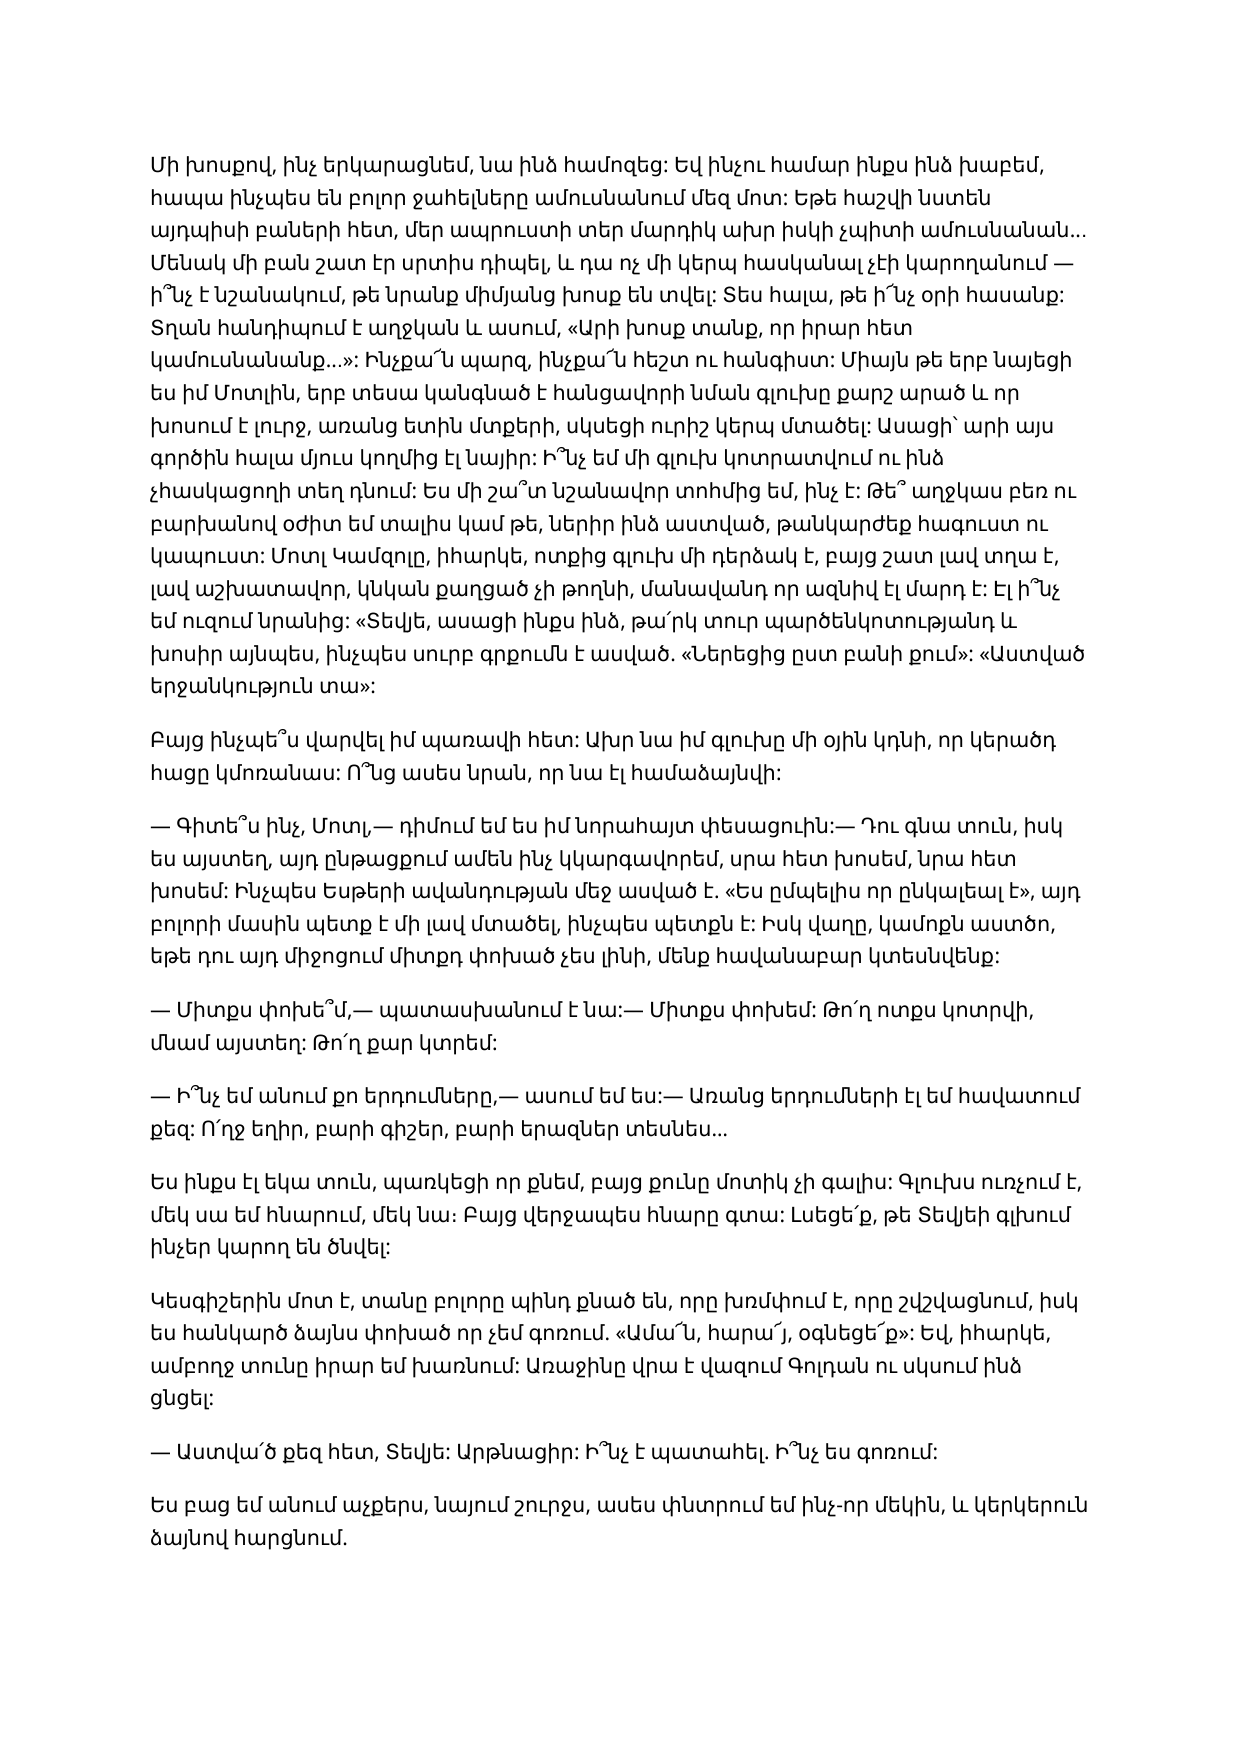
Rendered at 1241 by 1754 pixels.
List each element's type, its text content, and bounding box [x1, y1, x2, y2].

text Բայց ինչպե՞ս վարվել իմ պառավի հետ: Ախր նա իմ գլուխը մի օյին կդնի, որ կերածդ հացը կմոռանաս: Ո՞նց ասես նրան, որ նա էլ համաձայնվի: [150, 725, 1090, 786]
text — Ի՞նչ եմ անում քո երդումները,— ասում եմ ես:— Առանց երդումների էլ եմ հավատում քեզ: Ո՛ղջ եղիր, բարի գիշեր, բարի երազներ տեսնես… [150, 1081, 1090, 1142]
text — Միտքս փոխե՞մ,— պատասխանում է նա:— Միտքս փոխեմ: Թո՛ղ ոտքս կոտրվի, մնամ այստեղ: Թո՛ղ քար կտրեմ: [150, 995, 1090, 1056]
text — Աստվա՛ծ քեզ հետ, Տեվյե: Արթնացիր: Ի՞նչ է պատահել. Ի՞նչ ես գոռում: [150, 1437, 1090, 1465]
text Կեսգիշերին մոտ է, տանը բոլորը պինդ քնած են, որը խռմփում է, որը շվշվացնում, իսկ ես հանկարծ ձայնս փոխած որ չեմ գոռում. «Ամա՜ն, հարա՜յ, օգնեցե՜ք»: Եվ, իհարկե, ամբողջ տունը իրար եմ խառնում: Առաջինը վրա է վազում Գոլդան ու սկսում ինձ ցնցել: [150, 1286, 1090, 1412]
text Ես բաց եմ անում աչքերս, նայում շուրջս, ասես փնտրում եմ ինչ-որ մեկին, և կերկերուն ձայնով հարցնում. [150, 1490, 1090, 1551]
text Մի խոսքով, ինչ երկարացնեմ, նա ինձ համոզեց: Եվ ինչու համար ինքս ինձ խաբեմ, հապա ինչպես են բոլոր ջահելները ամուսնանում մեզ մոտ: Եթե հաշվի նստեն այդպիսի բաների հետ, մեր ապրուստի տեր մարդիկ ախր իսկի չպիտի ամուսնանան... Մենակ մի բան շատ էր սրտիս դիպել, և դա ոչ մի կերպ հասկանալ չէի կարողանում — ի՞նչ է նշանակում, թե նրանք միմյանց խոսք են տվել: Տես հալա, թե ի՜նչ օրի հասանք: Տղան հանդիպում է աղջկան և ասում, «Արի խոսք տանք, որ իրար հետ կամուսնանանք...»: Ինչքա՜ն պարզ, ինչքա՜ն հեշտ ու հանգիստ: Միայն թե երբ նայեցի ես իմ Մոտլին, երբ տեսա կանգնած է հանցավորի նման գլուխը քարշ արած և որ խոսում է լուրջ, առանց ետին մտքերի, սկսեցի ուրիշ կերպ մտածել: Ասացի՝ արի այս գործին հալա մյուս կողմից էլ նայիր: Ի՞նչ եմ մի գլուխ կոտրատվում ու ինձ չհասկացողի տեղ դնում: Ես մի շա՞տ նշանավոր տոհմից եմ, ինչ է: Թե՞ աղջկաս բեռ ու բարխանով օժիտ եմ տալիս կամ թե, ներիր ինձ աստված, թանկարժեք հագուստ ու կապուստ: Մոտլ Կամզոլը, իհարկե, ոտքից գլուխ մի դերձակ է, բայց շատ լավ տղա է, լավ աշխատավոր, կնկան քաղցած չի թողնի, մանավանդ որ ազնիվ էլ մարդ է: Էլ ի՞նչ եմ ուզում նրանից: «Տեվյե, ասացի ինքս ինձ, թա՛րկ տուր պարծենկոտությանդ և խոսիր այնպես, ինչպես սուրբ գրքումն է ասված. «Ներեցից ըստ բանի քում»: «Աստված երջանկություն տա»: [150, 150, 1090, 700]
text Ես ինքս էլ եկա տուն, պառկեցի որ քնեմ, բայց քունը մոտիկ չի գալիս: Գլուխս ուռչում է, մեկ սա եմ հնարում, մեկ նա։ Բայց վերջապես հնարը գտա: Լսեցե՛ք, թե Տեվյեի գլխում ինչեր կարող են ծնվել: [150, 1167, 1090, 1261]
text — Գիտե՞ս ինչ, Մոտլ,— դիմում եմ ես իմ նորահայտ փեսացուին:— Դու գնա տուն, իսկ ես այստեղ, այդ ընթացքում ամեն ինչ կկարգավորեմ, սրա հետ խոսեմ, նրա հետ խոսեմ: Ինչպես Եսթերի ավանդության մեջ ասված է. «Ես ըմպելիս որ ընկալեալ է», այդ բոլորի մասին պետք է մի լավ մտածել, ինչպես պետքն է: Իսկ վաղը, կամոքն աստծո, եթե դու այդ միջոցում միտքդ փոխած չես լինի, մենք հավանաբար կտեսնվենք: [150, 811, 1090, 970]
